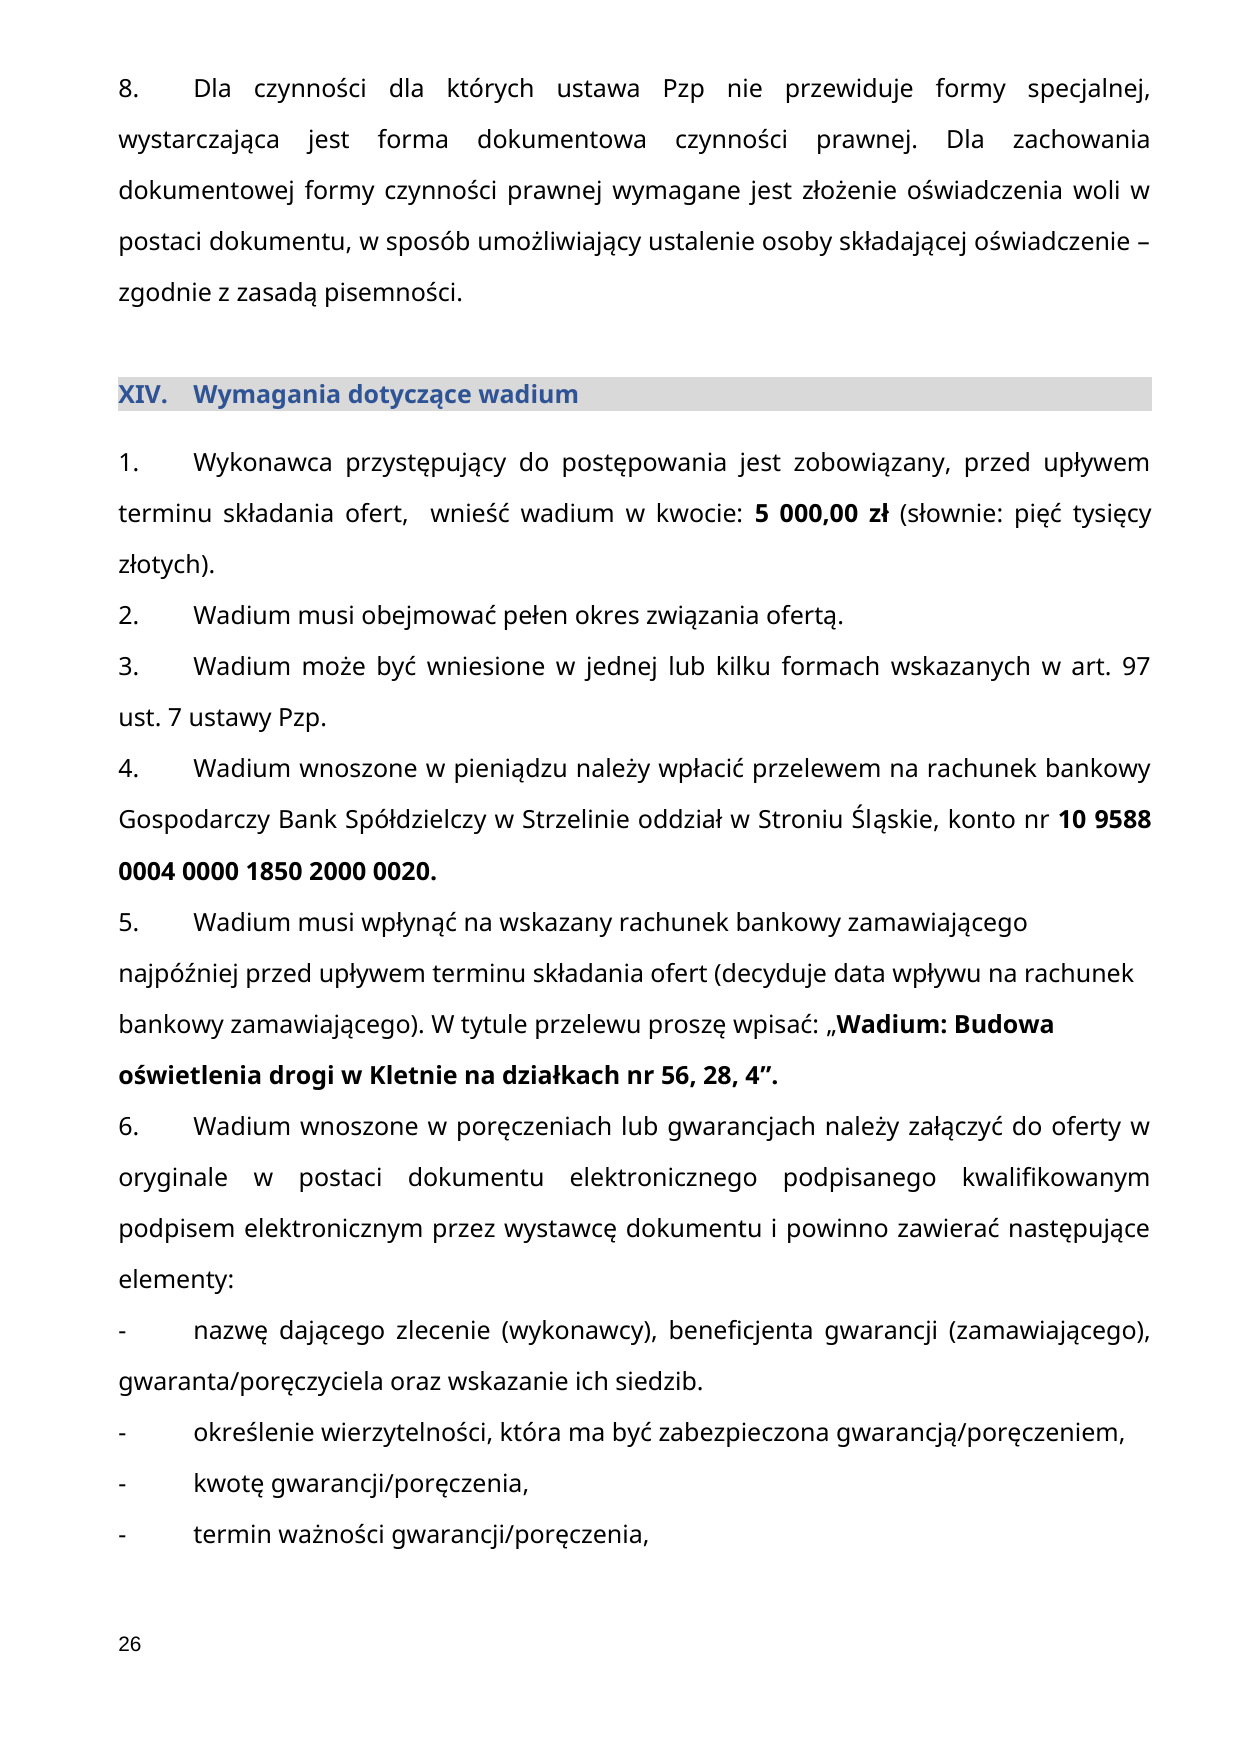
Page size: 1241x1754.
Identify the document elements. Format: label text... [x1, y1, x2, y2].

text 1. Wykonawca przystępujący do postępowania jest zobowiązany, przed upływem terminu składania ofert, wnieść wadium w kwocie: 5 000,00 zł (słownie: pięć tysięcy złotych). [118, 445, 1152, 581]
text 8. Dla czynności dla których ustawa Pzp nie przewiduje formy specjalnej, wystarczająca jest forma dokumentowa czynności prawnej. Dla zachowania dokumentowej formy czynności prawnej wymagane jest złożenie oświadczenia woli w postaci dokumentu, w sposób umożliwiający ustalenie osoby składającej oświadczenie – zgodnie z zasadą pisemności. [118, 71, 1152, 309]
text 2. Wadium musi obejmować pełen okres związania ofertą. [118, 598, 1152, 632]
text 3. Wadium może być wniesione w jednej lub kilku formach wskazanych w art. 97 ust. 7 ustawy Pzp. [118, 649, 1152, 734]
text 6. Wadium wnoszone w poręczeniach lub gwarancjach należy załączyć do oferty w oryginale w postaci dokumentu elektronicznego podpisanego kwalifikowanym podpisem elektronicznym przez wystawcę dokumentu i powinno zawierać następujące elementy: [118, 1108, 1152, 1296]
text - termin ważności gwarancji/poręczenia, [118, 1517, 1152, 1551]
text - określenie wierzytelności, która ma być zabezpieczona gwarancją/poręczeniem, [118, 1414, 1152, 1449]
text 4. Wadium wnoszone w pieniądzu należy wpłacić przelewem na rachunek bankowy Gospodarczy Bank Spółdzielczy w Strzelinie oddział w Stroniu Śląskie, konto nr 10 9588 0004 0000 1850 2000 0020. [118, 751, 1152, 887]
text - kwotę gwarancji/poręczenia, [118, 1466, 1152, 1500]
text - nazwę dającego zlecenie (wykonawcy), beneficjenta gwarancji (zamawiającego), gwaranta/poręczyciela oraz wskazanie ich siedzib. [118, 1312, 1152, 1398]
list Wymagania dotyczące wadium [118, 377, 1152, 411]
text 5. Wadium musi wpłynąć na wskazany rachunek bankowy zamawiającego najpóźniej przed upływem terminu składania ofert (decyduje data wpływu na rachunek bankowy zamawiającego). W tytule przelewu proszę wpisać: „Wadium: Budowa oświetlenia drogi w Kletnie na działkach nr 56, 28, 4”. [118, 904, 1152, 1091]
